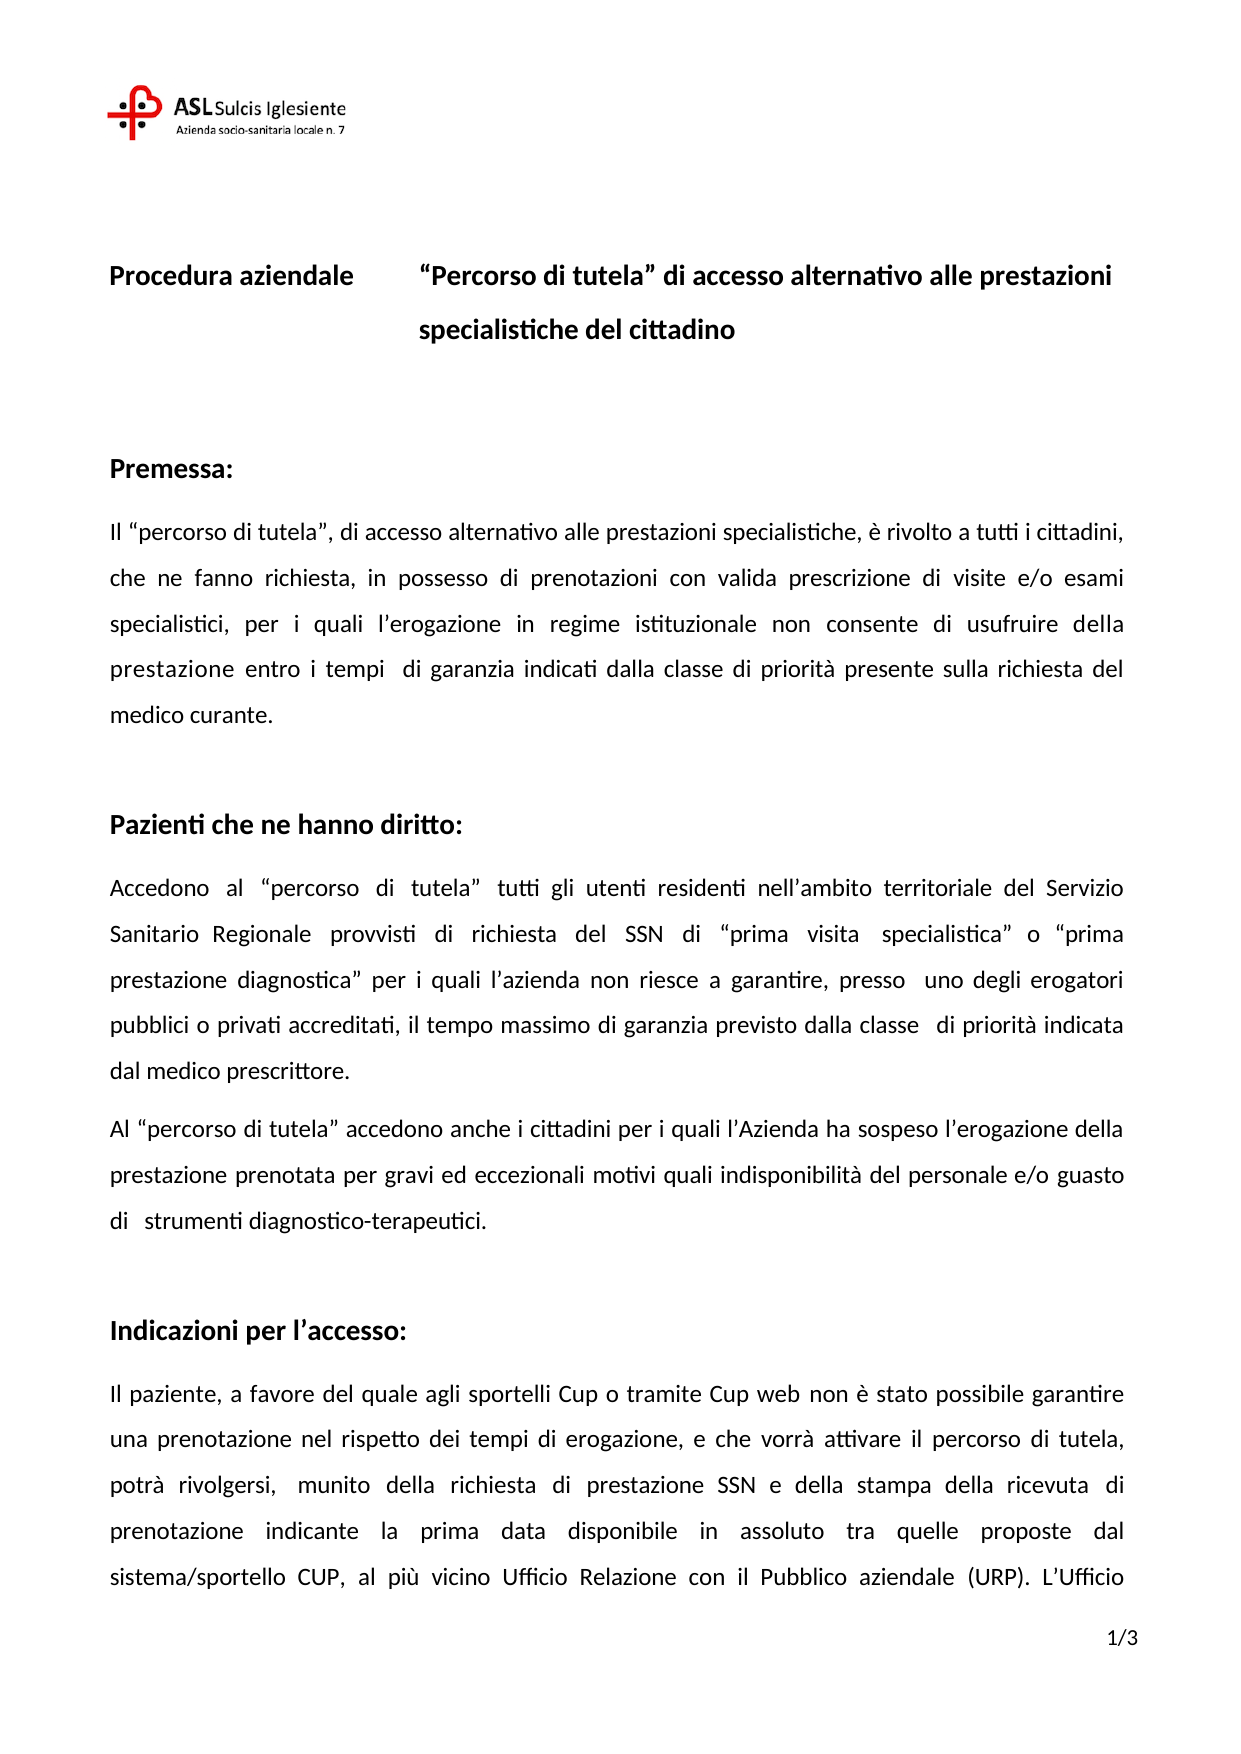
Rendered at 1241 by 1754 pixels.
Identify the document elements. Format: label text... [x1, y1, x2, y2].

text Il “percorso di tutela”, di accesso alternativo alle prestazioni specialistiche, è rivolto a tutti i cittadini, che ne fanno richiesta, in possesso di prenotazioni con valida prescrizione di visite e/o esami specialistici, per i quali l’erogazione in regime istituzionale non consente di usufruire della prestazione entro i tempi di garanzia indicati dalla classe di priorità presente sulla richiesta del medico curante. [109, 516, 1125, 730]
text Al “percorso di tutela” accedono anche i cittadini per i quali l’Azienda ha sospeso l’erogazione della prestazione prenotata per gravi ed eccezionali motivi quali indisponibilità del personale e/o guasto di strumenti diagnostico-terapeutici. [109, 1113, 1125, 1235]
picture [97, 75, 364, 157]
table_header Procedura aziendale [98, 245, 407, 372]
subtitle Indicazioni per l’accesso: [109, 1312, 1138, 1347]
subtitle Pazienti che ne hanno diritto: [109, 806, 1138, 842]
text Premessa: [109, 451, 1138, 486]
table_header “Percorso di tutela” di accesso alternativo alle prestazioni specialistiche del cittadino [407, 245, 1125, 372]
text Accedono al “percorso di tutela” tutti gli utenti residenti nell’ambito territoriale del Servizio Sanitario Regionale provvisti di richiesta del SSN di “prima visita specialistica” o “prima prestazione diagnostica” per i quali l’azienda non riesce a garantire, presso uno degli erogatori pubblici o privati accreditati, il tempo massimo di garanzia previsto dalla classe di priorità indicata dal medico prescrittore. [109, 872, 1124, 1086]
